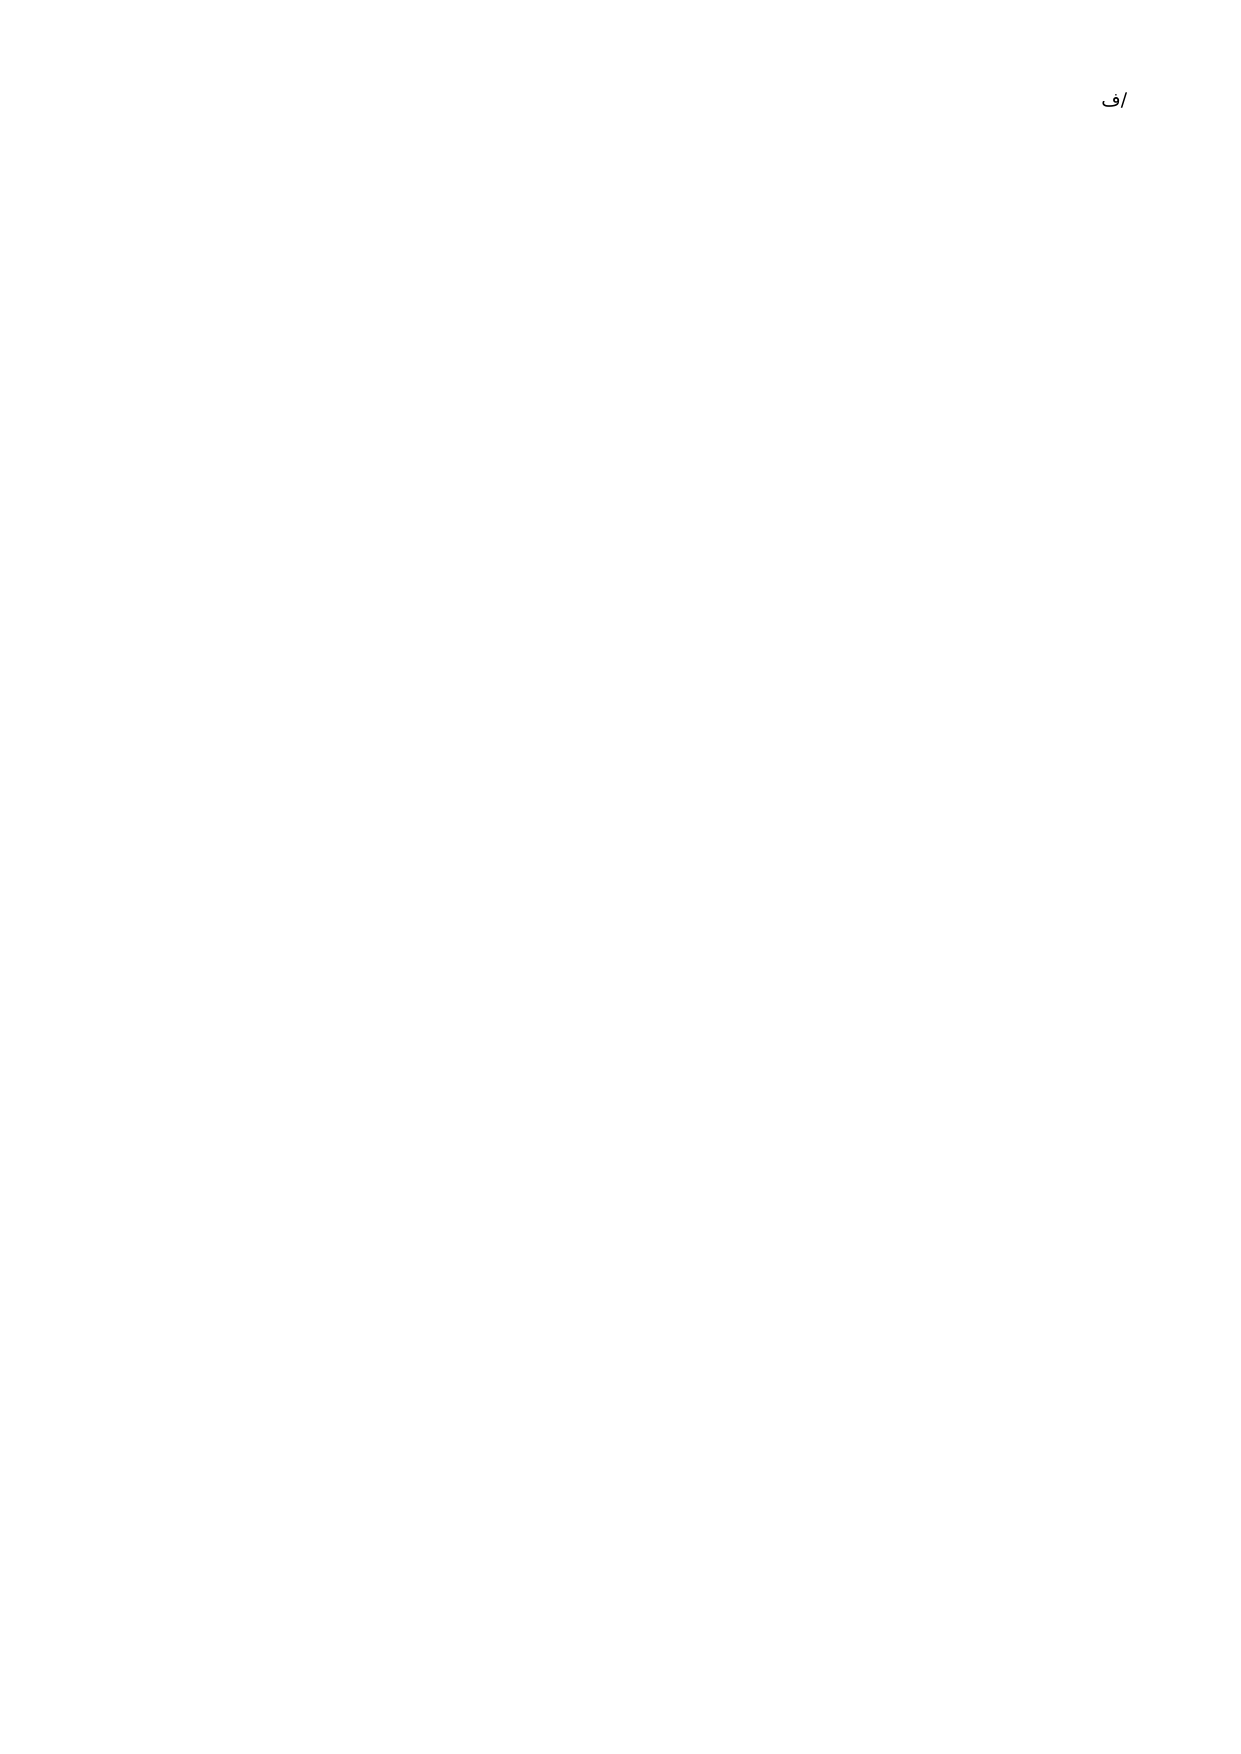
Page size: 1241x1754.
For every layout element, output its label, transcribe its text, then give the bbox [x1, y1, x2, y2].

list /ف [118, 89, 1127, 111]
